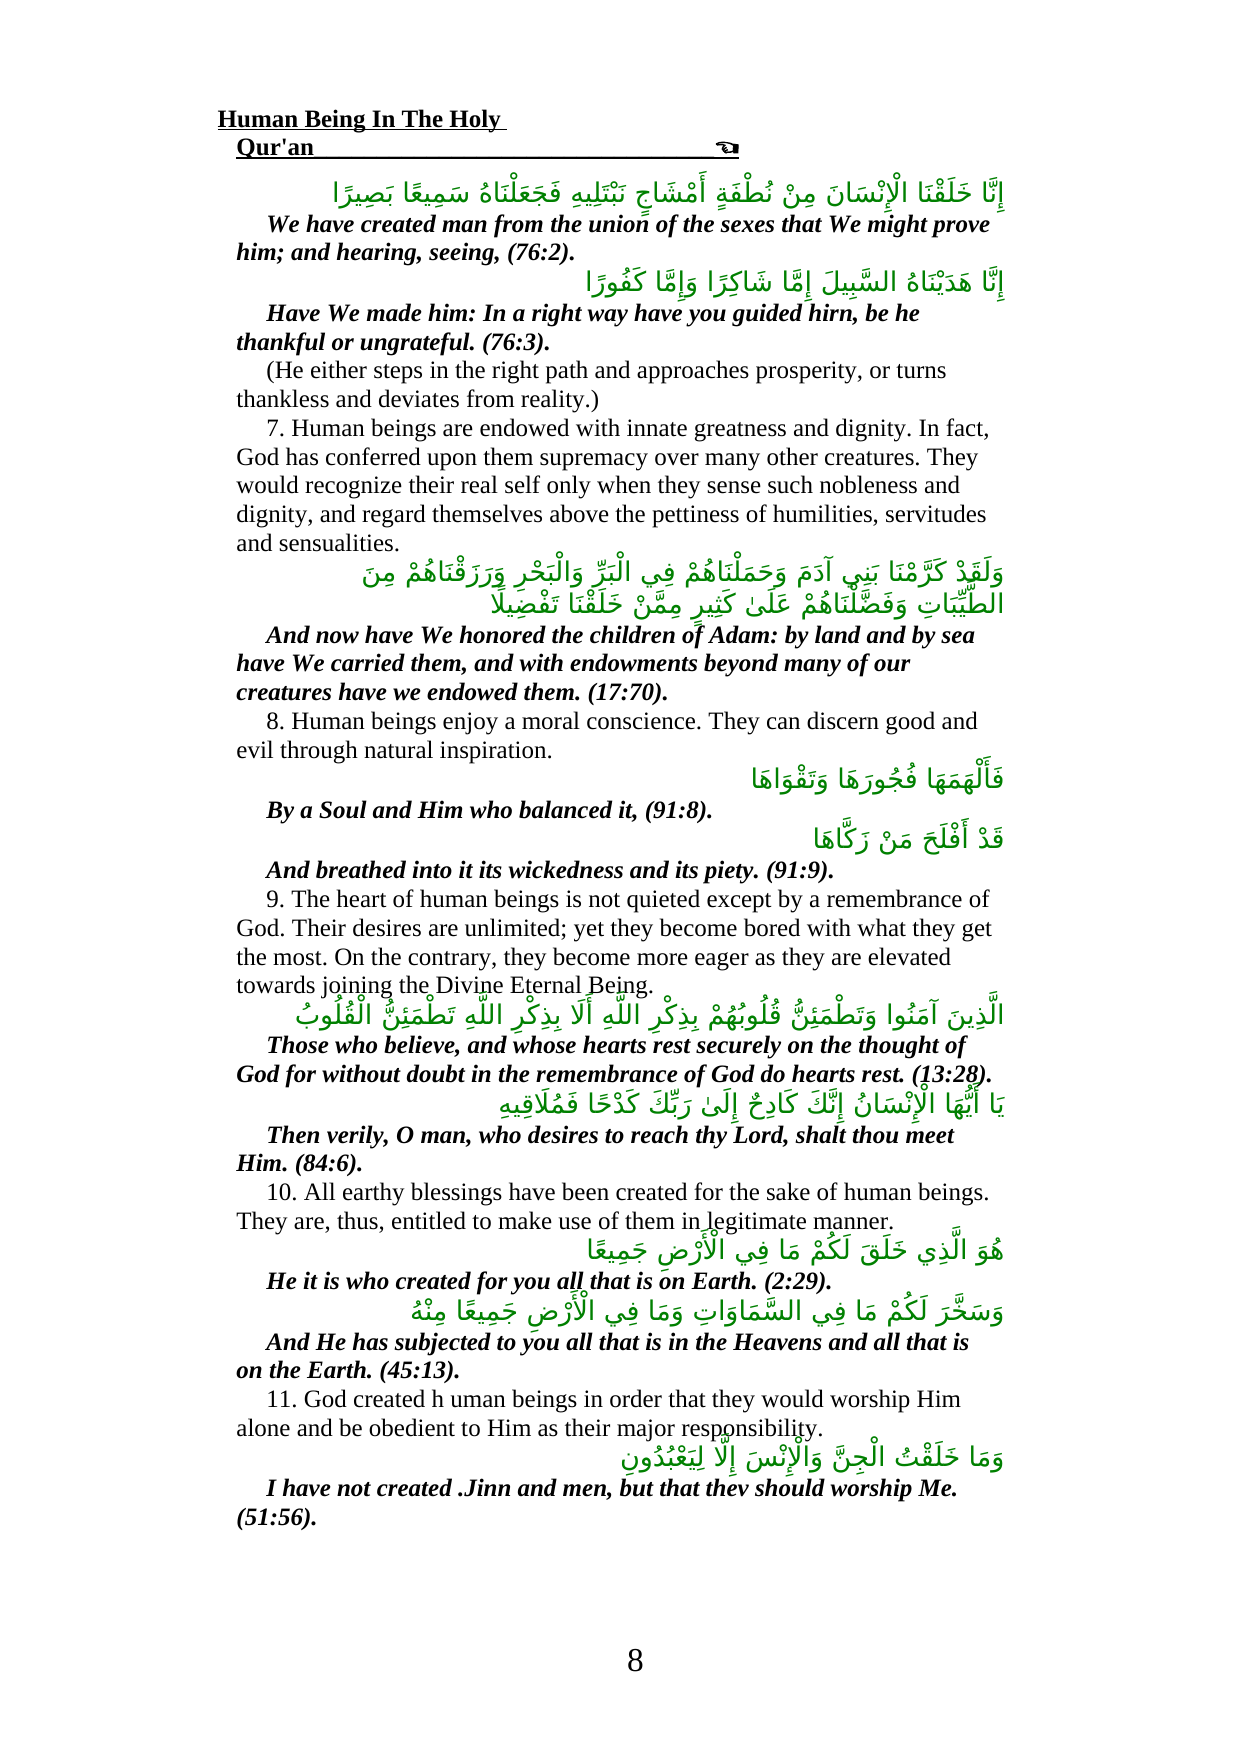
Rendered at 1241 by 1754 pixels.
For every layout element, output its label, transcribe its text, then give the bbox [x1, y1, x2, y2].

text And He has subjected to you all that is in the Heavens and all that is on the Earth. (45:13). [236, 1327, 1004, 1384]
text Those who believe, and whose hearts rest securely on the thought of God for without doubt in the remembrance of God do hearts rest. (13:28). [236, 1031, 1004, 1088]
text وَسَخَّرَ لَكُمْ مَا فِي السَّمَاوَاتِ وَمَا فِي الْأَرْضِ جَمِيعًا مِنْهُ [236, 1295, 1004, 1327]
text 11. God created h uman beings in order that they would worship Him alone and be obedient to Him as their major responsibility. [236, 1384, 1004, 1442]
text وَلَقَدْ كَرَّمْنَا بَنِي آدَمَ وَحَمَلْنَاهُمْ فِي الْبَرِّ وَالْبَحْرِ وَرَزَقْنَاهُمْ مِنَ الطَّيِّبَاتِ وَفَضَّلْنَاهُمْ عَلَىٰ كَثِيرٍ مِمَّنْ خَلَقْنَا تَفْضِيلًا [236, 557, 1004, 620]
text He it is who created for you all that is on Earth. (2:29). [236, 1266, 1004, 1295]
text الَّذِينَ آمَنُوا وَتَطْمَئِنُّ قُلُوبُهُمْ بِذِكْرِ اللَّهِ أَلَا بِذِكْرِ اللَّهِ تَطْمَئِنُّ الْقُلُوبُ [236, 999, 1004, 1031]
text 7. Human beings are endowed with innate greatness and dignity. In fact, God has conferred upon them supremacy over many other creatures. They would recognize their real self only when they sense such nobleness and dignity, and regard themselves above the pettiness of humilities, servitudes and sensualities. [236, 413, 1004, 557]
text 8. Human beings enjoy a moral conscience. They can discern good and evil through natural inspiration. [236, 706, 1004, 763]
text هُوَ الَّذِي خَلَقَ لَكُمْ مَا فِي الْأَرْضِ جَمِيعًا [236, 1235, 1004, 1266]
text We have created man from the union of the sexes that We might prove him; and hearing, seeing, (76:2). [236, 209, 1004, 266]
text إِنَّا خَلَقْنَا الْإِنْسَانَ مِنْ نُطْفَةٍ أَمْشَاجٍ نَبْتَلِيهِ فَجَعَلْنَاهُ سَمِيعًا بَصِيرًا [236, 177, 1004, 209]
text Have We made him: In a right way have you guided hirn, be he thankful or ungrateful. (76:3). [236, 298, 1004, 355]
text إِنَّا هَدَيْنَاهُ السَّبِيلَ إِمَّا شَاكِرًا وَإِمَّا كَفُورًا [236, 266, 1004, 298]
text And now have We honored the children of Adam: by land and by sea have We carried them, and with endowments beyond many of our creatures have we endowed them. (17:70). [236, 620, 1004, 706]
text I have not created .Jinn and men, but that thev should worship Me. (51:56). [236, 1473, 1004, 1531]
text By a Soul and Him who balanced it, (91:8). [236, 795, 1004, 824]
text فَأَلْهَمَهَا فُجُورَهَا وَتَقْوَاهَا [236, 763, 1004, 795]
text 9. The heart of human beings is not quieted except by a remembrance of God. Their desires are unlimited; yet they become bored with what they get the most. On the contrary, they become more eager as they are elevated towards joining the Divine Eternal Being. [236, 884, 1004, 999]
text And breathed into it its wickedness and its piety. (91:9). [236, 855, 1004, 884]
text (He either steps in the right path and approaches prosperity, or turns thankless and deviates from reality.) [236, 355, 1004, 413]
text وَمَا خَلَقْتُ الْجِنَّ وَالْإِنْسَ إِلَّا لِيَعْبُدُونِ [236, 1442, 1004, 1473]
text Then verily, O man, who desires to reach thy Lord, shalt thou meet Him. (84:6). [236, 1120, 1004, 1177]
text قَدْ أَفْلَحَ مَنْ زَكَّاهَا [236, 824, 1004, 855]
text يَا أَيُّهَا الْإِنْسَانُ إِنَّكَ كَادِحٌ إِلَىٰ رَبِّكَ كَدْحًا فَمُلَاقِيهِ [236, 1088, 1004, 1120]
text 10. All earthy blessings have been created for the sake of human beings. They are, thus, entitled to make use of them in legitimate manner. [236, 1177, 1004, 1235]
